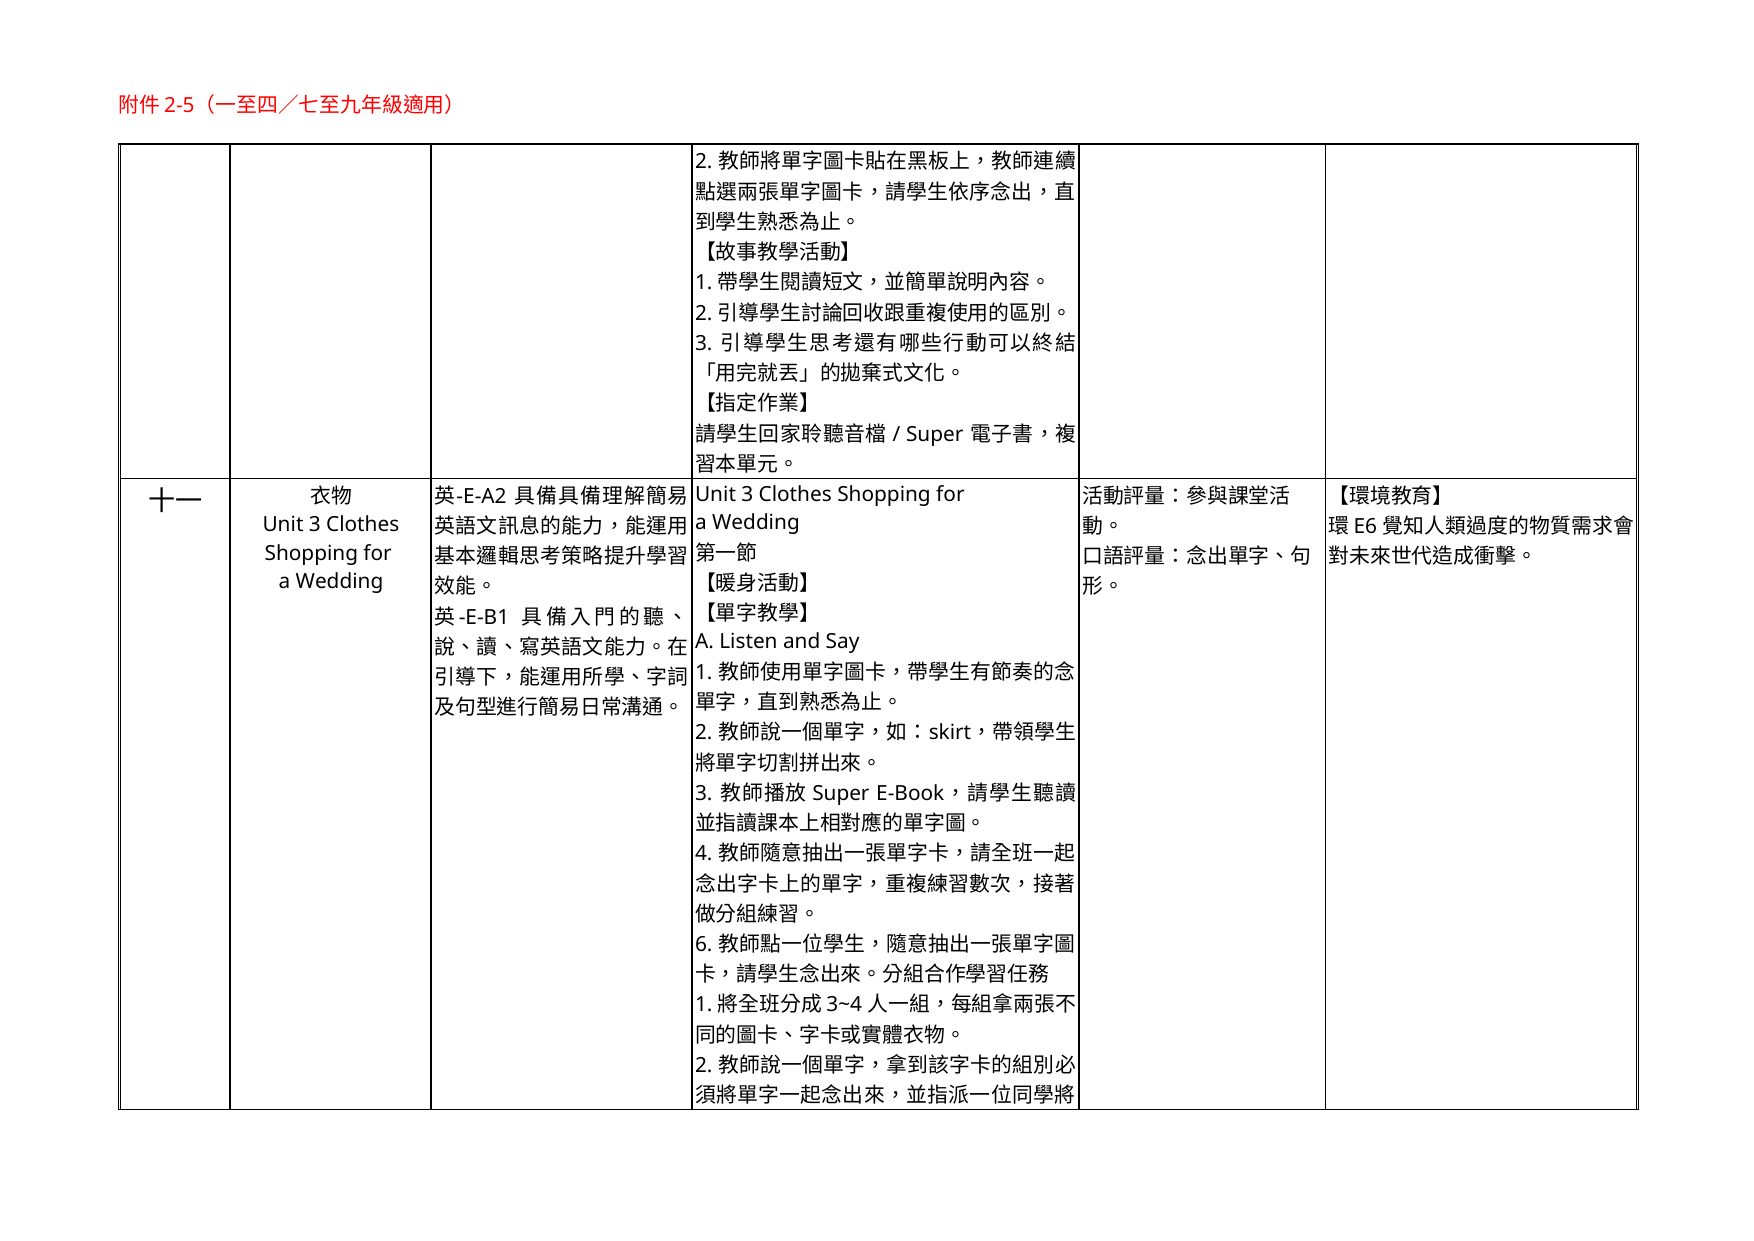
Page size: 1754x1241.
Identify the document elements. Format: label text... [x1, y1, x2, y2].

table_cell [432, 479, 691, 1109]
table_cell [1326, 479, 1636, 1109]
table_cell 十 [121, 145, 229, 477]
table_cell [231, 145, 430, 477]
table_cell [693, 479, 1078, 1109]
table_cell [1326, 145, 1636, 477]
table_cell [1080, 145, 1325, 477]
table_cell 十一 [121, 479, 229, 1109]
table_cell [693, 145, 1078, 477]
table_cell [1080, 479, 1325, 1109]
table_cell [231, 479, 430, 1109]
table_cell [432, 145, 691, 477]
